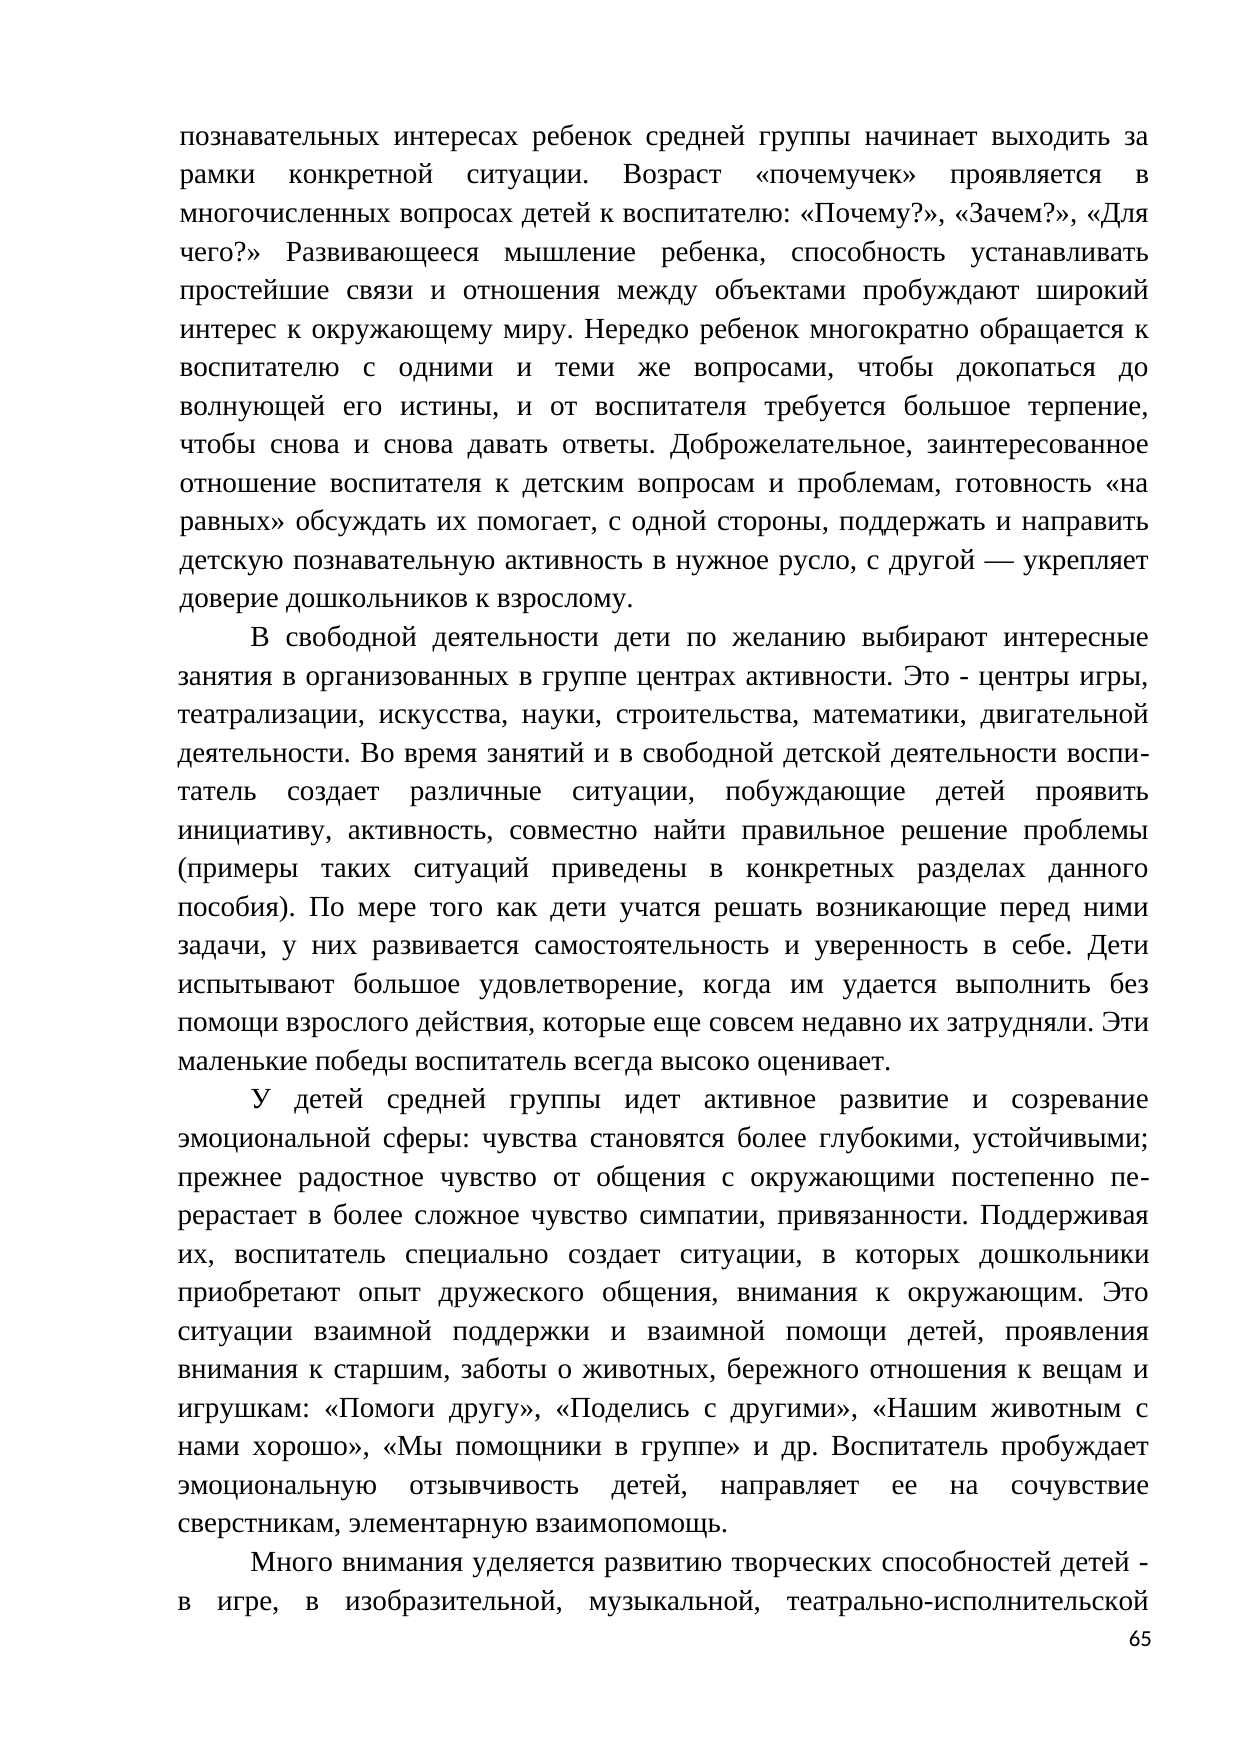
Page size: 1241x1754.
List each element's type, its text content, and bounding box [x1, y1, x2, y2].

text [177, 1544, 1149, 1616]
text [179, 118, 1149, 614]
text В свободной деятельности дети по желанию выбирают интересные занятия в организованных в группе центрах активности. Это - центры игры, театрализации, искусства, науки, строительства, математики, двигательной деятельности. Во время занятий и в свободной детской деятельности воспитатель создает различные ситуации, побуждающие детей проявить инициативу, активность, совместно найти правильное решение проблемы (примеры таких ситуаций приведены в конкретных разделах данного пособия). По мере того как дети учатся решать возникающие перед ними задачи, у них развивается самостоятельность и уверенность в себе. Дети испытывают большое удовлетворение, когда им удается выполнить без помощи взрослого действия, которые еще совсем недавно их затрудняли. Эти маленькие победы воспитатель всегда высоко оценивает. [177, 619, 1149, 1077]
text У детей средней группы идет активное развитие и созревание эмоциональной сферы: чувства становятся более глубокими, устойчивыми; прежнее радостное чувство от общения с окружающими постепенно перерастает в более сложное чувство симпатии, привязанности. Поддерживая их, воспитатель специально создает ситуации, в которых дошкольники приобретают опыт дружеского общения, внимания к окружающим. Это ситуации взаимной поддержки и взаимной помощи детей, проявления внимания к старшим, заботы о животных, бережного отношения к вещам и игрушкам: «Помоги другу», «Поделись с другими», «Нашим животным с нами хорошо», «Мы помощники в группе» и др. Воспитатель пробуждает эмоциональную отзывчивость детей, направляет ее на сочувствие сверстникам, элементарную взаимопомощь. [177, 1082, 1149, 1539]
